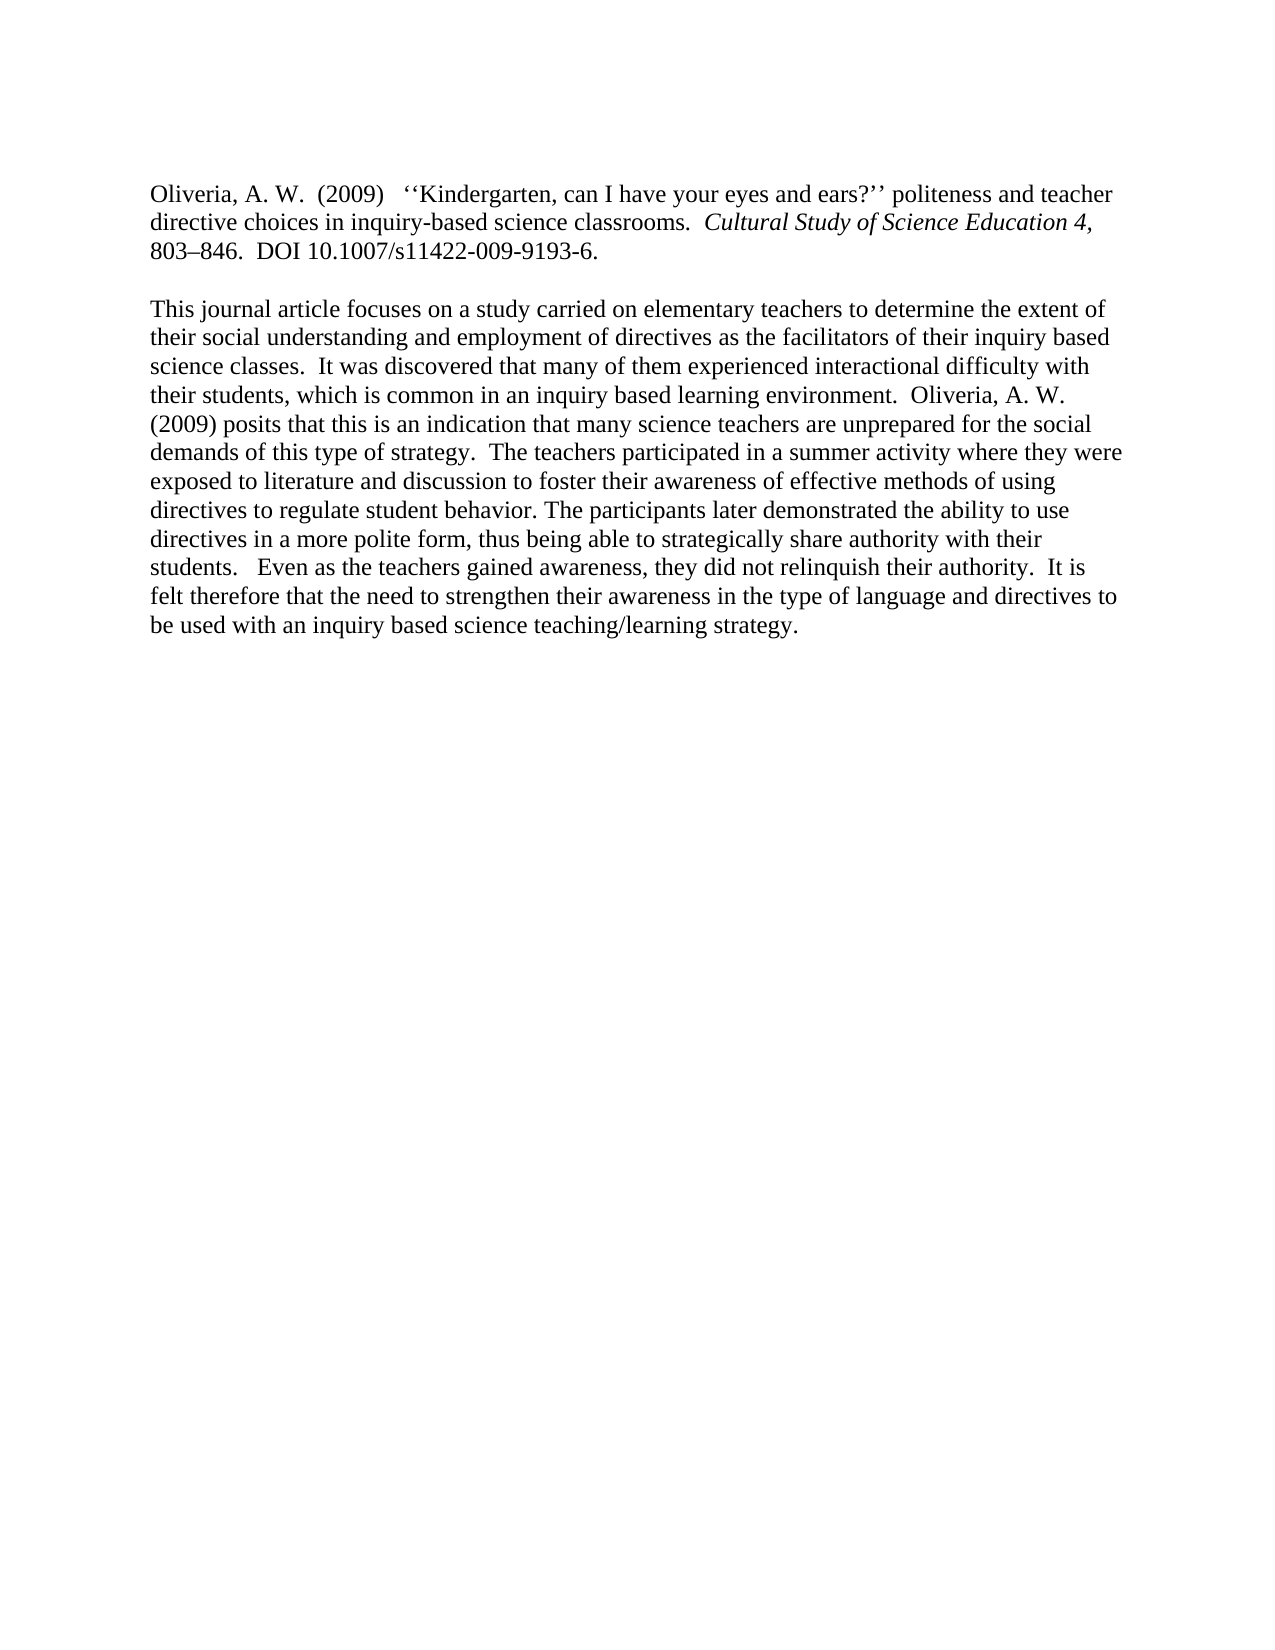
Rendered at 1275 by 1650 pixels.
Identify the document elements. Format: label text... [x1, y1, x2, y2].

text This journal article focuses on a study carried on elementary teachers to determine the extent of their social understanding and employment of directives as the facilitators of their inquiry based science classes. It was discovered that many of them experienced interactional difficulty with their students, which is common in an inquiry based learning environment. Oliveria, A. W. (2009) posits that this is an indication that many science teachers are unprepared for the social demands of this type of strategy. The teachers participated in a summer activity where they were exposed to literature and discussion to foster their awareness of effective methods of using directives to regulate student behavior. The participants later demonstrated the ability to use directives in a more polite form, thus being able to strategically share authority with their students. Even as the teachers gained awareness, they did not relinquish their authority. It is felt therefore that the need to strengthen their awareness in the type of language and directives to be used with an inquiry based science teaching/learning strategy. [150, 294, 1125, 639]
text Oliveria, A. W. (2009) ‘‘Kindergarten, can I have your eyes and ears?’’ politeness and teacher directive choices in inquiry-based science classrooms. Cultural Study of Science Education 4, 803–846. DOI 10.1007/s11422-009-9193-6. [150, 179, 1125, 265]
